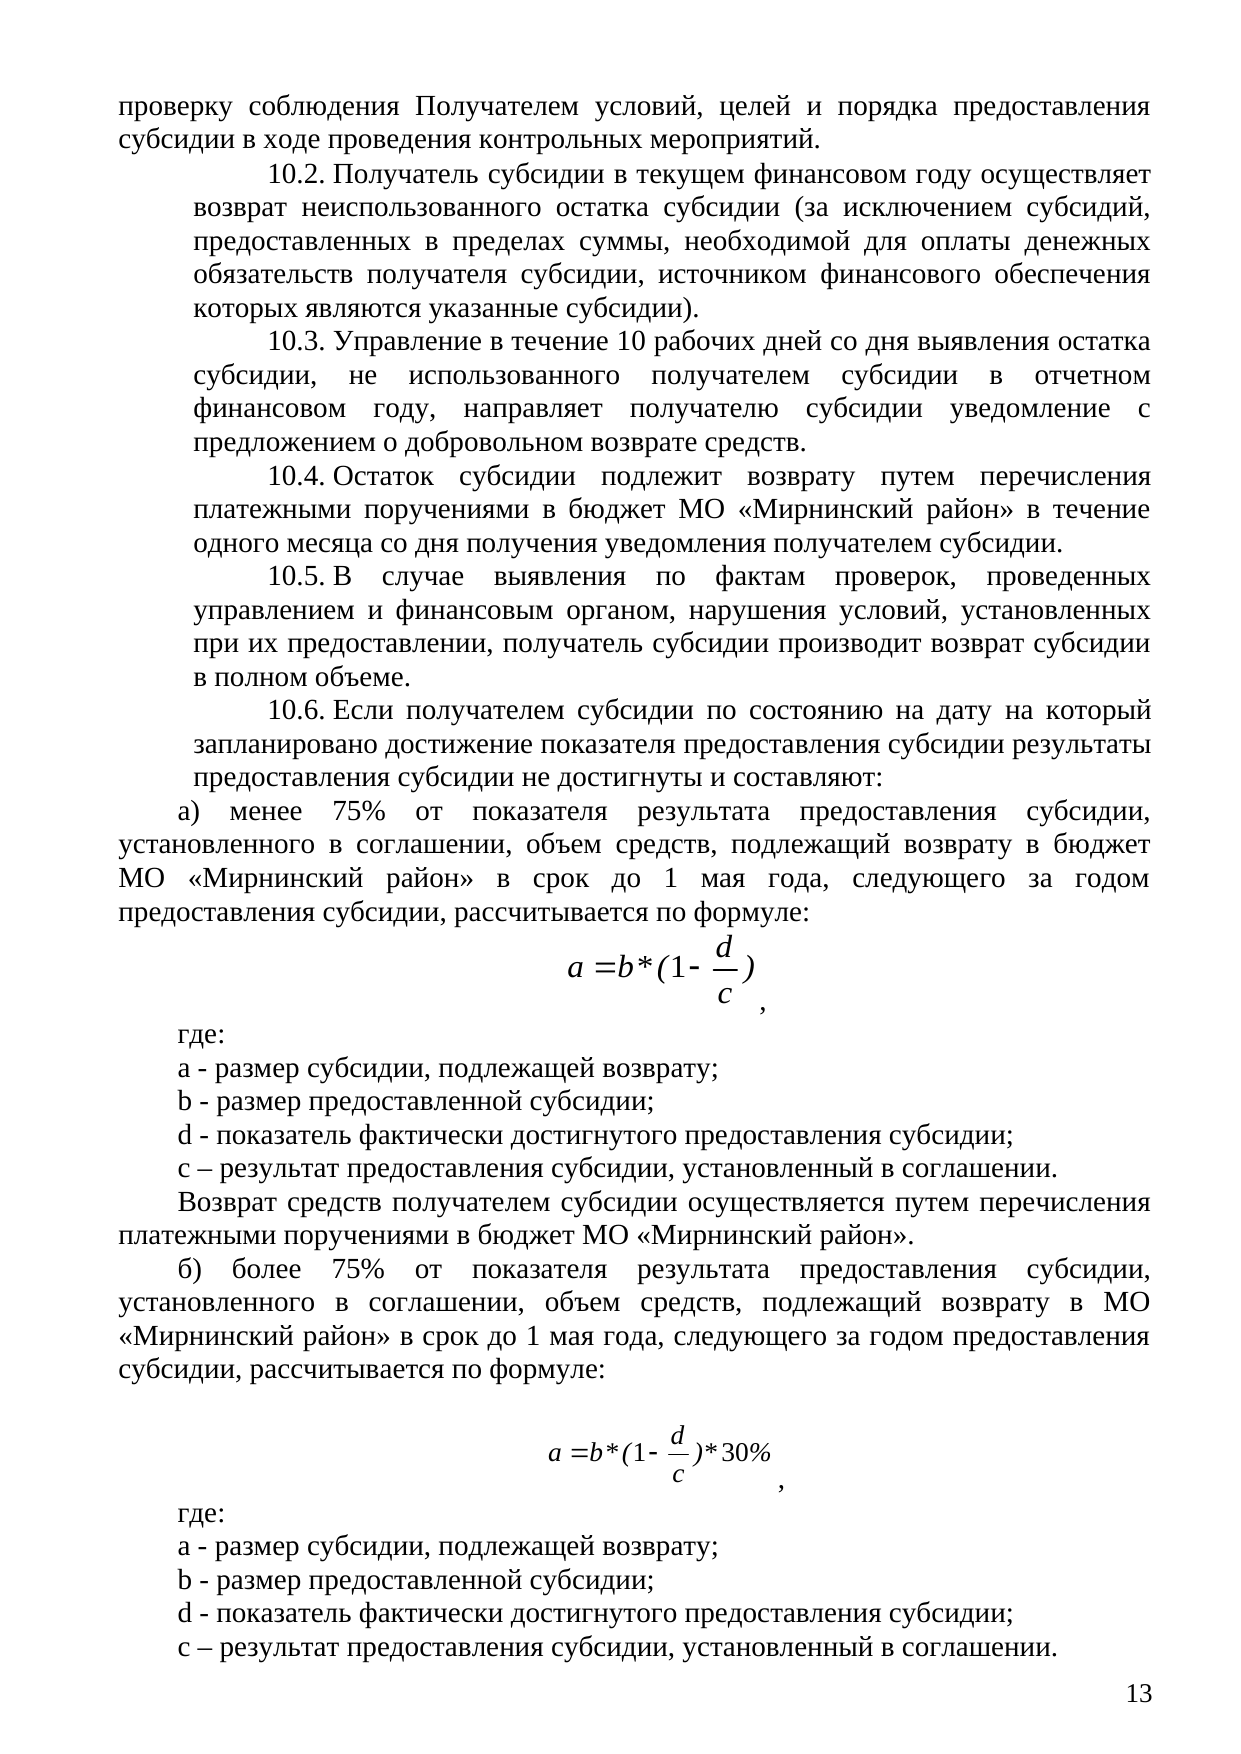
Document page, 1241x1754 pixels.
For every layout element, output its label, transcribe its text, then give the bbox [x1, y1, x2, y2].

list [118, 89, 1152, 156]
text а) менее 75% от показателя результата предоставления субсидии, установленного в соглашении, объем средств, подлежащий возврату в бюджет МО «Мирнинский район» в срок до 1 мая года, следующего за годом предоставления субсидии, рассчитывается по формуле: [118, 793, 1152, 927]
list а - размер субсидии, подлежащей возврату; [118, 1528, 1152, 1562]
text , [118, 927, 1152, 1016]
list b - размер предоставленной субсидии; [118, 1083, 1152, 1117]
list В случае выявления по фактам проверок, проведенных управлением и финансовым органом, нарушения условий, установленных при их предоставлении, получатель субсидии производит возврат субсидии в полном объеме. [193, 558, 1152, 692]
list с – результат предоставления субсидии, установленный в соглашении. [118, 1150, 1152, 1184]
list где: [118, 1495, 1152, 1528]
list с – результат предоставления субсидии, установленный в соглашении. [118, 1629, 1152, 1662]
text б) более 75% от показателя результата предоставления субсидии, установленного в соглашении, объем средств, подлежащий возврату в МО «Мирнинский район» в срок до 1 мая года, следующего за годом предоставления субсидии, рассчитывается по формуле: [118, 1251, 1152, 1385]
list где: [118, 1016, 1152, 1050]
list , [118, 1419, 1152, 1495]
list b - размер предоставленной субсидии; [118, 1562, 1152, 1595]
list Остаток субсидии подлежит возврату путем перечисления платежными поручениями в бюджет МО «Мирнинский район» в течение одного месяца со дня получения уведомления получателем субсидии. [193, 458, 1152, 558]
list Получатель субсидии в текущем финансовом году осуществляет возврат неиспользованного остатка субсидии (за исключением субсидий, предоставленных в пределах суммы, необходимой для оплаты денежных обязательств получателя субсидии, источником финансового обеспечения которых являются указанные субсидии). [193, 156, 1152, 323]
list Если получателем субсидии по состоянию на дату на который запланировано достижение показателя предоставления субсидии результаты предоставления субсидии не достигнуты и составляют: [193, 692, 1152, 793]
list Управление в течение 10 рабочих дней со дня выявления остатка субсидии, не использованного получателем субсидии в отчетном финансовом году, направляет получателю субсидии уведомление с предложением о добровольном возврате средств. [193, 323, 1152, 458]
list а - размер субсидии, подлежащей возврату; [118, 1050, 1152, 1083]
list Возврат средств получателем субсидии осуществляется путем перечисления платежными поручениями в бюджет МО «Мирнинский район». [118, 1184, 1152, 1251]
list d - показатель фактически достигнутого предоставления субсидии; [118, 1595, 1152, 1629]
list d - показатель фактически достигнутого предоставления субсидии; [118, 1117, 1152, 1150]
